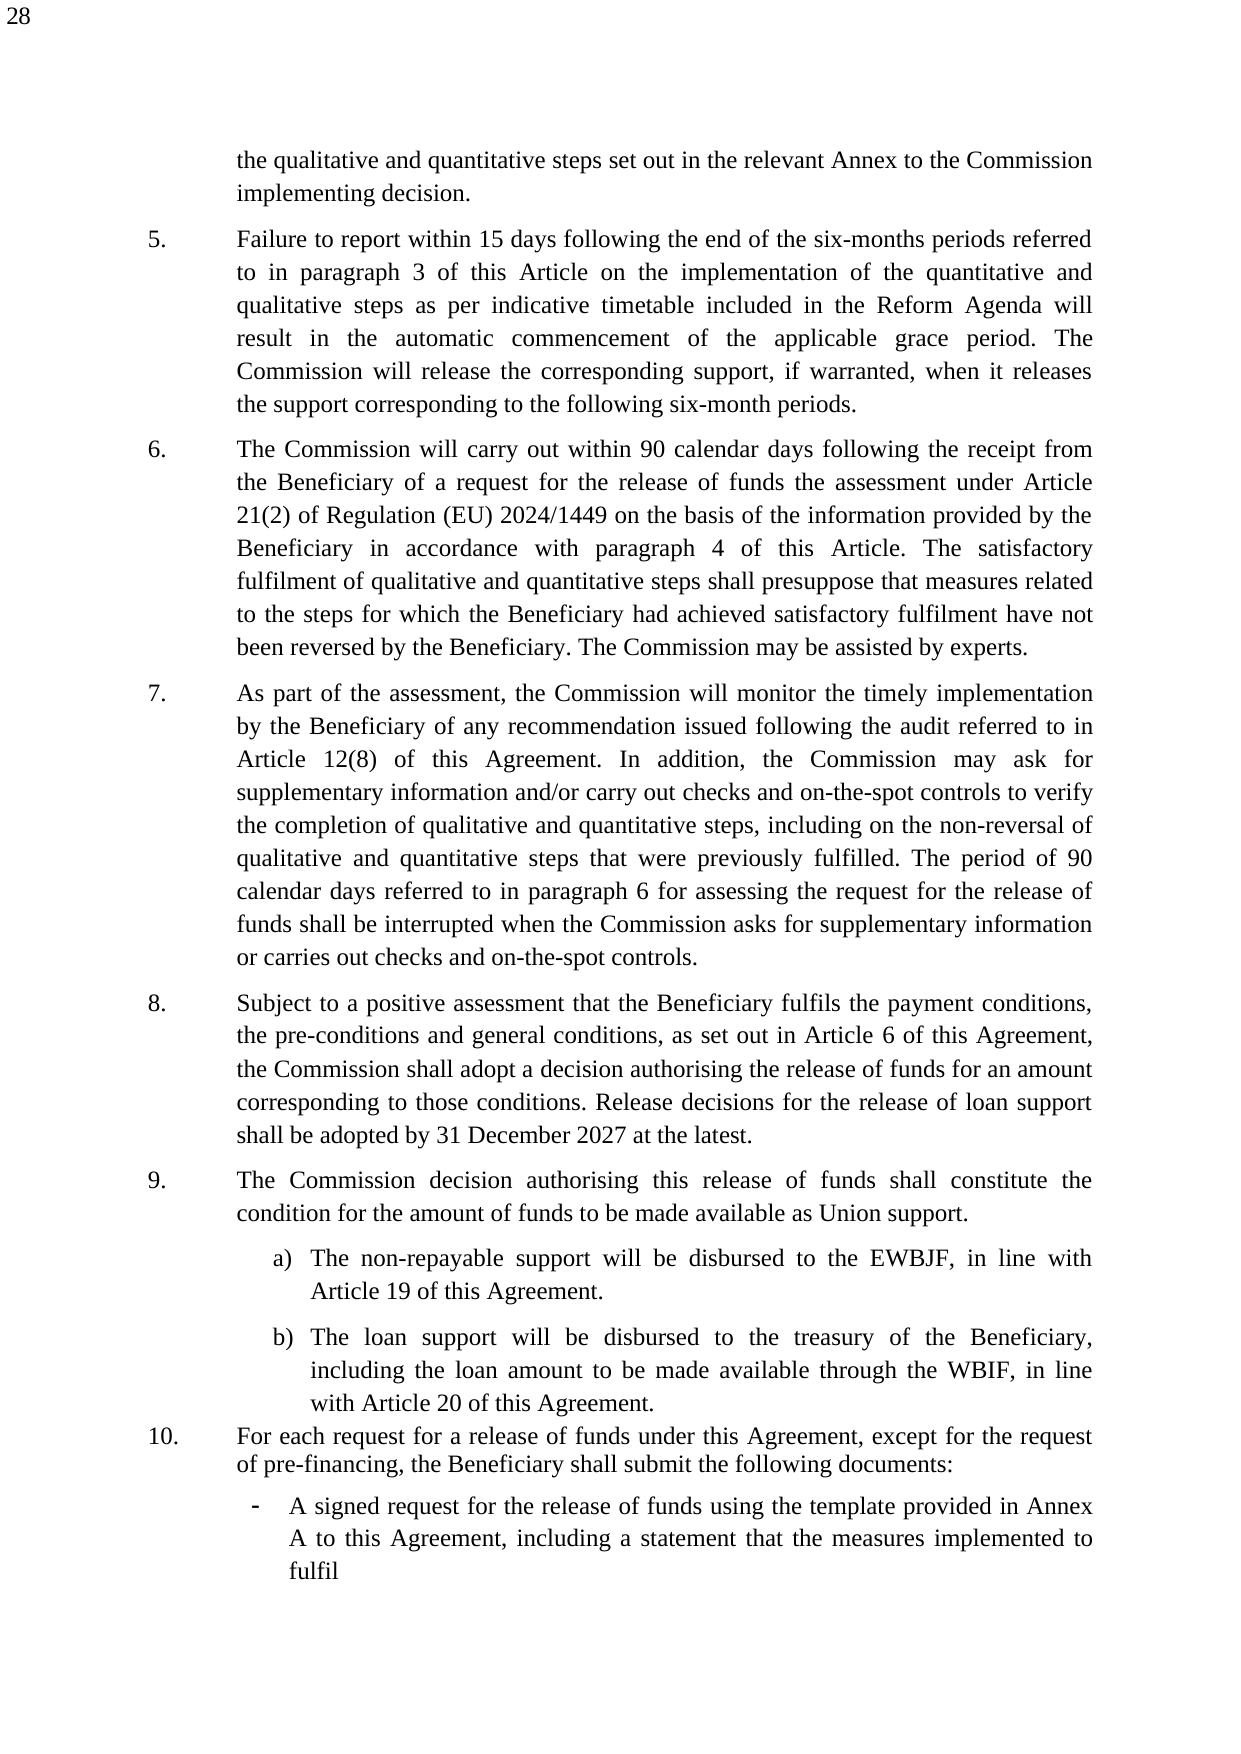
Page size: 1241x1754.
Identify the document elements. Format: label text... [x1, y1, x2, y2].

list Failure to report within 15 days following the end of the six-months periods referred to in paragraph 3 of this Article on the implementation of the quantitative and qualitative steps as per indicative timetable included in the Reform Agenda will result in the automatic commencement of the applicable grace period. The Commission will release the corresponding support, if warranted, when it releases the support corresponding to the following six-month periods. [148, 224, 1093, 417]
list As part of the assessment, the Commission will monitor the timely implementation by the Beneficiary of any recommendation issued following the audit referred to in Article 12(8) of this Agreement. In addition, the Commission may ask for supplementary information and/or carry out checks and on-the-spot controls to verify the completion of qualitative and quantitative steps, including on the non-reversal of qualitative and quantitative steps that were previously fulfilled. The period of 90 calendar days referred to in paragraph 6 for assessing the request for the release of funds shall be interrupted when the Commission asks for supplementary information or carries out checks and on-the-spot controls. [148, 678, 1093, 971]
list The Commission will carry out within 90 calendar days following the receipt from the Beneficiary of a request for the release of funds the assessment under Article 21(2) of Regulation (EU) 2024/1449 on the basis of the information provided by the Beneficiary in accordance with paragraph 4 of this Article. The satisfactory fulfilment of qualitative and quantitative steps shall presuppose that measures related to the steps for which the Beneficiary had achieved satisfactory fulfilment have not been reversed by the Beneficiary. The Commission may be assisted by experts. [148, 434, 1093, 661]
text the qualitative and quantitative steps set out in the relevant Annex to the Commission implementing decision. [236, 145, 1093, 207]
list The loan support will be disbursed to the treasury of the Beneficiary, including the loan amount to be made available through the WBIF, in line with Article 20 of this Agreement. [273, 1322, 1093, 1416]
list For each request for a release of funds under this Agreement, except for the request of pre-financing, the Beneficiary shall submit the following documents: [148, 1421, 1093, 1478]
list The Commission decision authorising this release of funds shall constitute the condition for the amount of funds to be made available as Union support. [148, 1165, 1093, 1227]
list A signed request for the release of funds using the template provided in Annex A to this Agreement, including a statement that the measures implemented to fulfil [251, 1491, 1093, 1584]
list Subject to a positive assessment that the Beneficiary fulfils the payment conditions, the pre-conditions and general conditions, as set out in Article 6 of this Agreement, the Commission shall adopt a decision authorising the release of funds for an amount corresponding to those conditions. Release decisions for the release of loan support shall be adopted by 31 December 2027 at the latest. [148, 988, 1093, 1148]
list The non-repayable support will be disbursed to the EWBJF, in line with Article 19 of this Agreement. [273, 1243, 1093, 1305]
